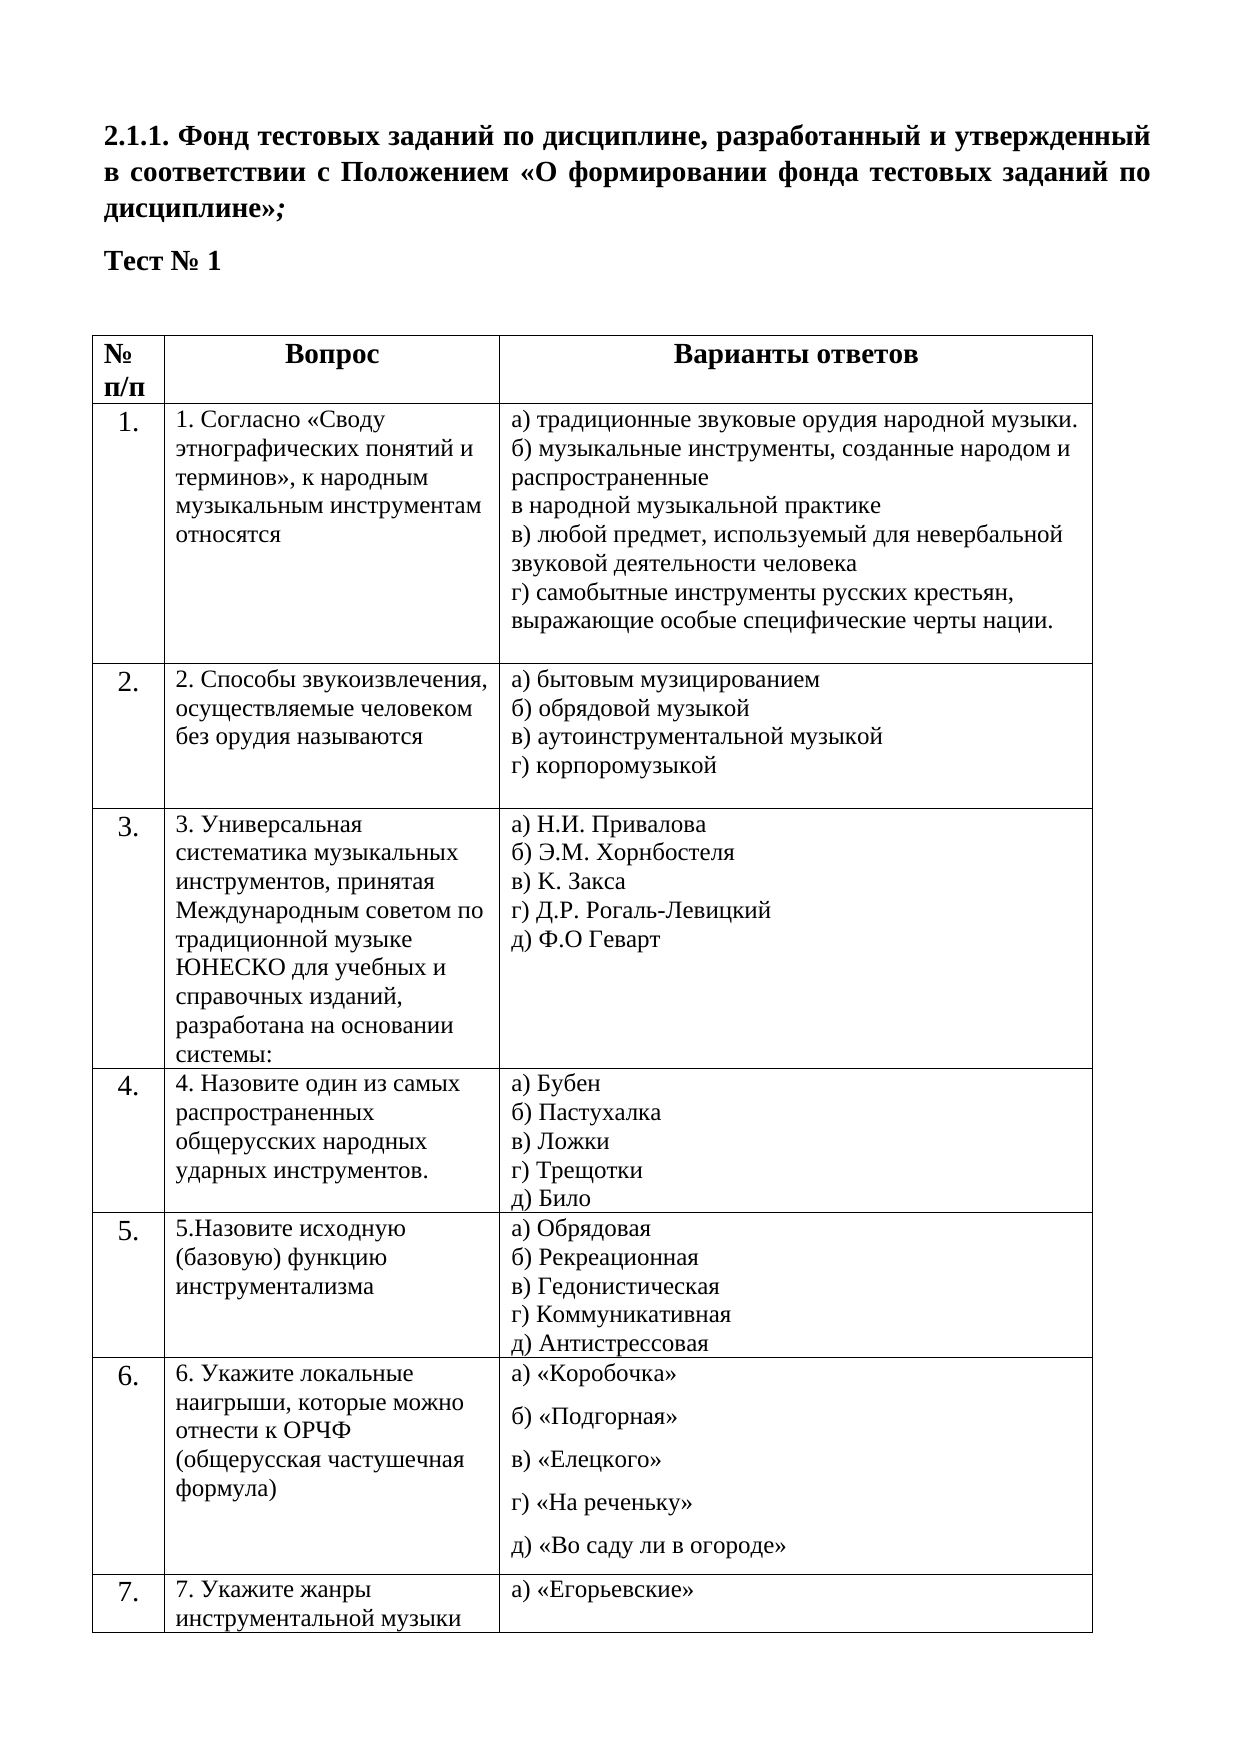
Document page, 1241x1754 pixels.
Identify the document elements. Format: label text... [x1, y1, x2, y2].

table_cell а) Бубен б) Пастухалка в) Ложки г) Трещотки д) Било [500, 1069, 1092, 1212]
table_cell а) Н.И. Привалова б) Э.М. Хорнбостеля в) K. Закса г) Д.Р. Рогаль-Левицкий д) Ф.О Геварт [500, 809, 1092, 1067]
table_cell а) традиционные звуковые орудия народной музыки. б) музыкальные инструменты, созданные народом и распространенные в народной музыкальной практике в) любой предмет, используемый для невербальной звуковой деятельности человека г) самобытные инструменты русских крестьян, выражающие особые специфические черты нации. [500, 404, 1092, 663]
table_cell 3. [93, 809, 164, 1067]
text Тест № 1 [103, 243, 1152, 277]
text 2.1.1. Фонд тестовых заданий по дисциплине, разработанный и утвержденный в соответствии с Положением «О формировании фонда тестовых заданий по дисциплине»; [103, 118, 1152, 224]
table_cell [500, 1575, 1092, 1632]
table_cell 4. Назовите один из самых распространенных общерусских народных ударных инструментов. [165, 1069, 499, 1212]
table_cell 6. [93, 1358, 164, 1573]
table_cell 1. Согласно «Своду этнографических понятий и терминов», к народным музыкальным инструментам относятся [165, 404, 499, 663]
table_header Вопрос [165, 336, 499, 403]
table_cell 2. [93, 664, 164, 808]
table_cell 5. [93, 1213, 164, 1357]
table_cell а) бытовым музицированием б) обрядовой музыкой в) аутоинструментальной музыкой г) корпоромузыкой [500, 664, 1092, 808]
table_cell а) Обрядовая б) Рекреационная в) Гедонистическая г) Коммуникативная д) Антистрессовая [500, 1213, 1092, 1357]
table_cell а) «Коробочка» б) «Подгорная» в) «Елецкого» г) «На реченьку» д) «Во саду ли в огороде» [500, 1358, 1092, 1573]
table_cell 5.Назовите исходную (базовую) функцию инструментализма [165, 1213, 499, 1357]
table_cell 6. Укажите локальные наигрыши, которые можно отнести к ОРЧФ (общерусская частушечная формула) [165, 1358, 499, 1573]
table_cell 3. Универсальная систематика музыкальных инструментов, принятая Международным советом по традиционной музыке ЮНЕСКО для учебных и справочных изданий, разработана на основании системы: [165, 809, 499, 1067]
table_cell 1. [93, 404, 164, 663]
table_cell 4. [93, 1069, 164, 1212]
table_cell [165, 1575, 499, 1632]
table_header № п/п [93, 336, 164, 403]
table_cell 7. [93, 1575, 164, 1632]
table_header Варианты ответов [500, 336, 1092, 403]
table_cell 2. Способы звукоизвлечения, осуществляемые человеком без орудия называются [165, 664, 499, 808]
